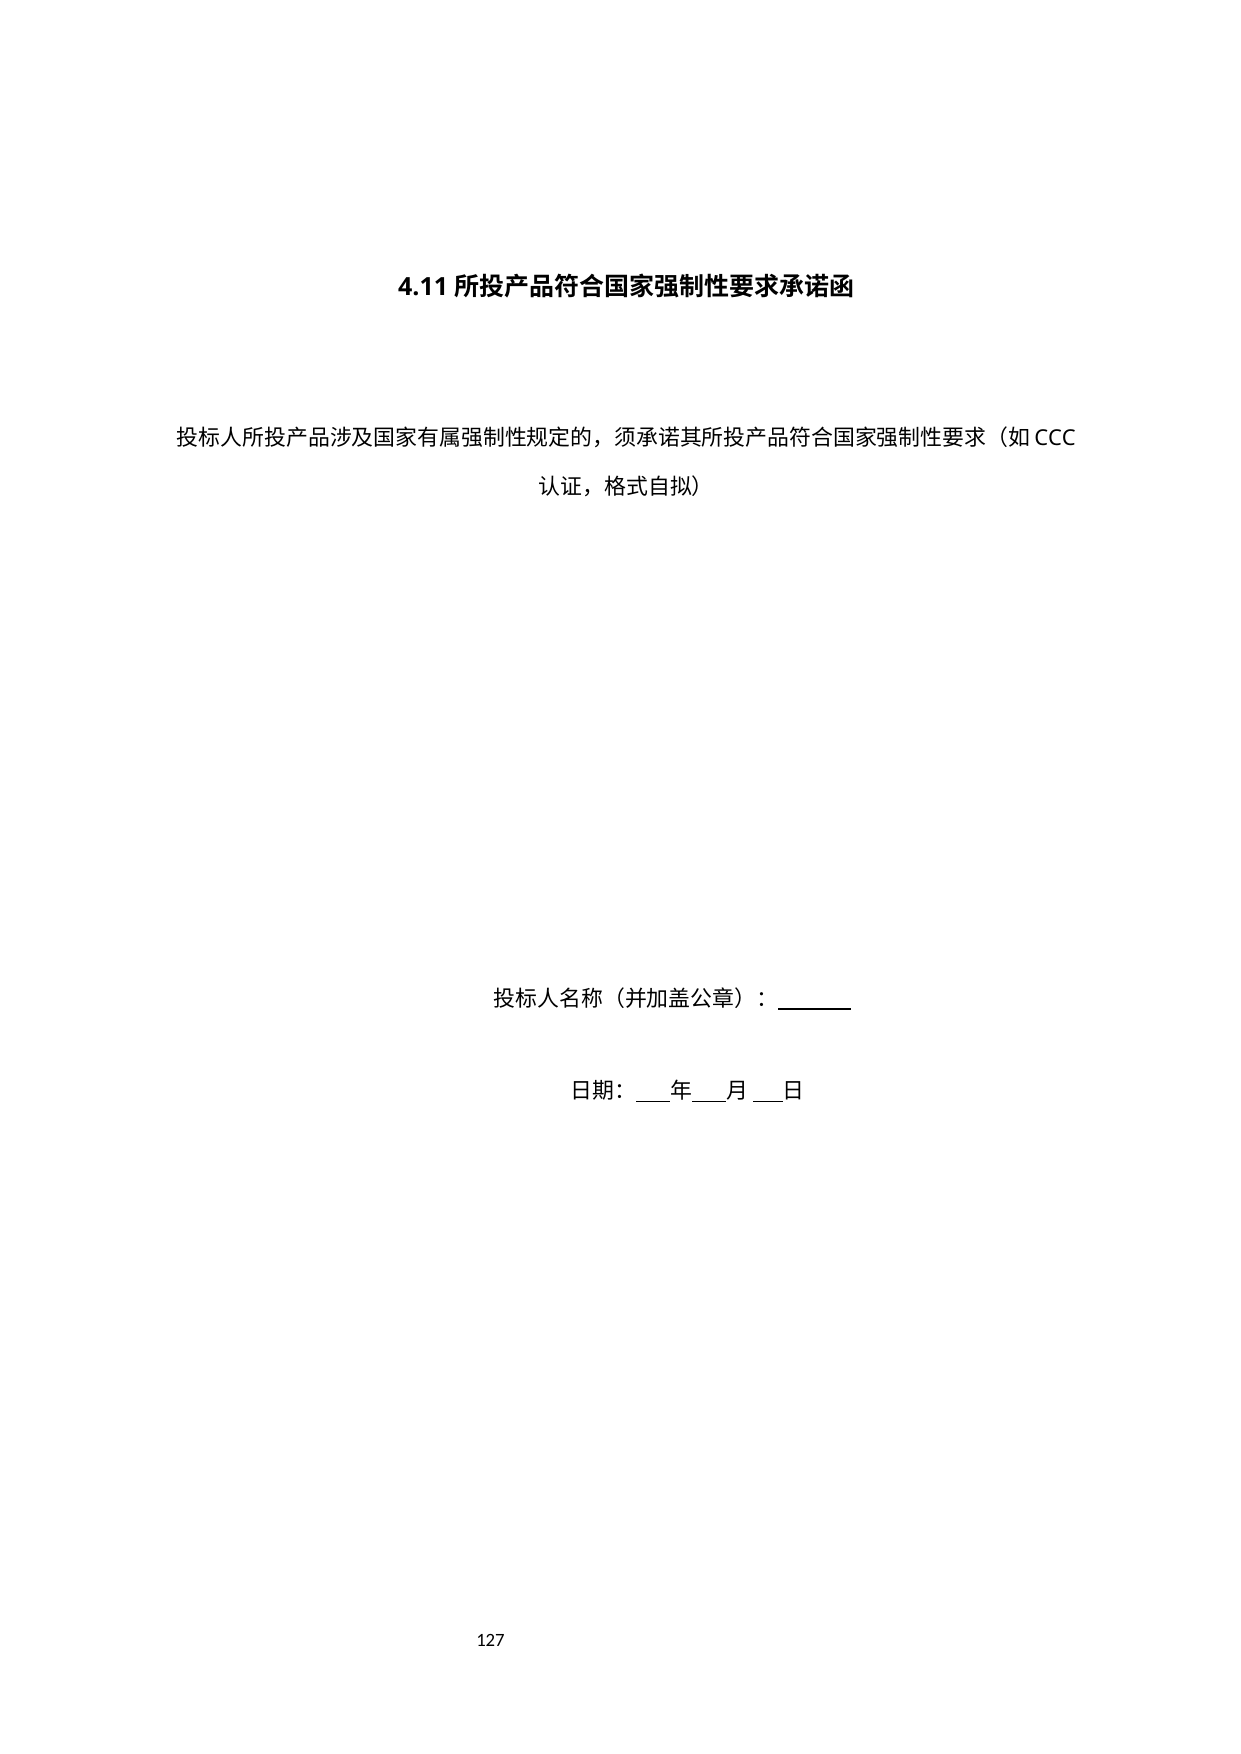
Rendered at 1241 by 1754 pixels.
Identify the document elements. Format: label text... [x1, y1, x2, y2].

text 4.11 所投产品符合国家强制性要求承诺函 [165, 252, 1087, 317]
text 投标人所投产品涉及国家有属强制性规定的，须承诺其所投产品符合国家强制性要求（如CCC认证，格式自拟） [165, 420, 1087, 501]
text 投标人名称（并加盖公章）： [165, 981, 1087, 1013]
text 日期： 年 月 日 [165, 1073, 1087, 1105]
